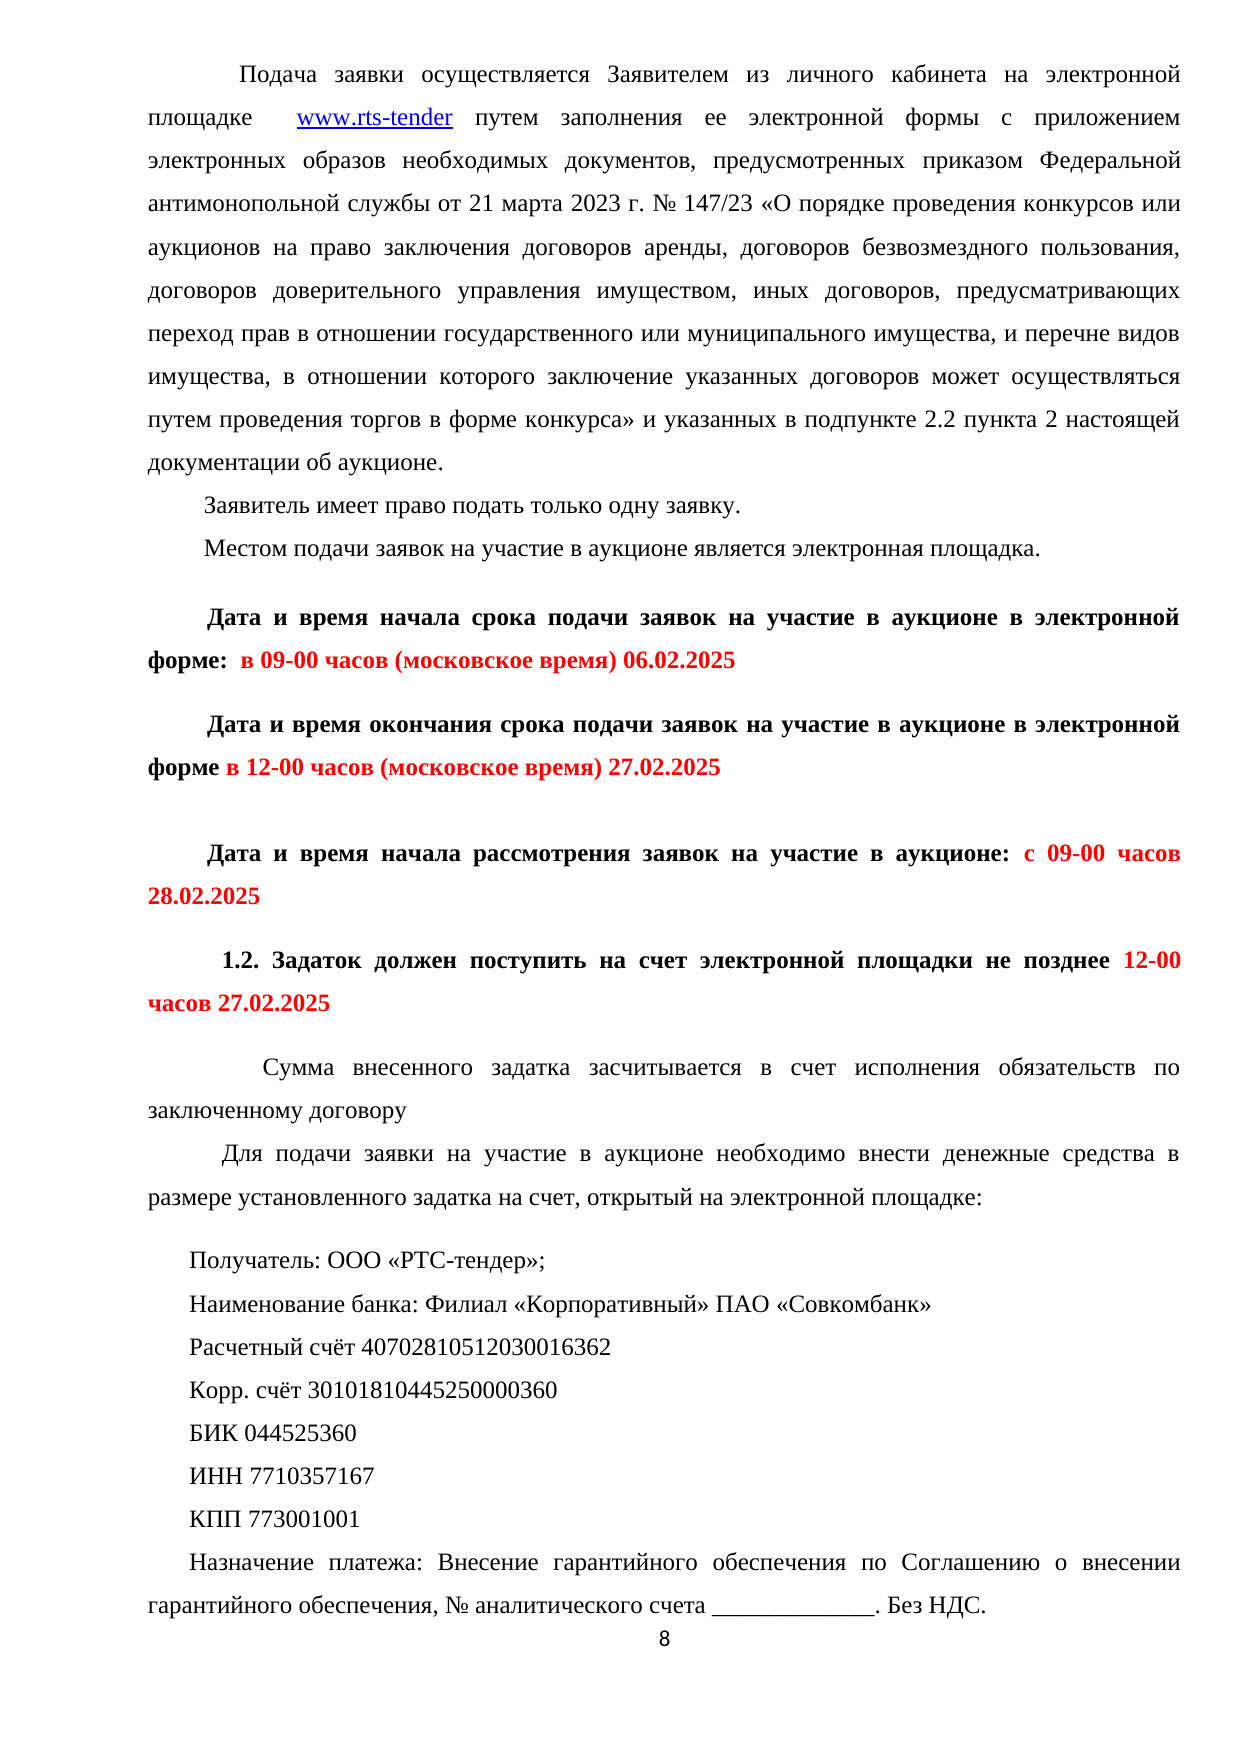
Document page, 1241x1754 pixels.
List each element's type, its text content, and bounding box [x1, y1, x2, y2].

text Назначение платежа: Внесение гарантийного обеспечения по Соглашению о внесении гарантийного обеспечения, № аналитического счета _____________. Без НДС. [148, 1547, 1181, 1619]
text Корр. счёт 30101810445250000360 [148, 1375, 1181, 1404]
text КПП 773001001 [148, 1504, 1181, 1533]
text Дата и время начала срока подачи заявок на участие в аукционе в электронной форме: в 09-00 часов (московское время) 06.02.2025 [148, 602, 1181, 673]
text ИНН 7710357167 [148, 1461, 1181, 1490]
text Подача заявки осуществляется Заявителем из личного кабинета на электронной площадке www.rts-tender путем заполнения ее электронной формы с приложением электронных образов необходимых документов, предусмотренных приказом Федеральной антимонопольной службы от 21 марта 2023 г. № 147/23 «О порядке проведения конкурсов или аукционов на право заключения договоров аренды, договоров безвозмездного пользования, договоров доверительного управления имуществом, иных договоров, предусматривающих переход прав в отношении государственного или муниципального имущества, и перечне видов имущества, в отношении которого заключение указанных договоров может осуществляться путем проведения торгов в форме конкурса» и указанных в подпункте 2.2 пункта 2 настоящей документации об аукционе. [148, 59, 1181, 476]
text БИК 044525360 [148, 1418, 1181, 1447]
text Для подачи заявки на участие в аукционе необходимо внести денежные средства в размере установленного задатка на счет, открытый на электронной площадке: [148, 1138, 1181, 1210]
text Местом подачи заявок на участие в аукционе является электронная площадка. [148, 533, 1181, 562]
text Заявитель имеет право подать только одну заявку. [148, 490, 1181, 519]
text Сумма внесенного задатка засчитывается в счет исполнения обязательств по заключенному договору [148, 1052, 1181, 1124]
text 1.2. Задаток должен поступить на счет электронной площадки не позднее 12-00 часов 27.02.2025 [148, 945, 1181, 1017]
text Наименование банка: Филиал «Корпоративный» ПАО «Совкомбанк» [148, 1289, 1181, 1317]
text Расчетный счёт 40702810512030016362 [148, 1332, 1181, 1361]
text Получатель: ООО «РТС-тендер»; [148, 1246, 1181, 1274]
text Дата и время начала рассмотрения заявок на участие в аукционе: с 09-00 часов 28.02.2025 [148, 838, 1181, 910]
text Дата и время окончания срока подачи заявок на участие в аукционе в электронной форме в 12-00 часов (московское время) 27.02.2025 [148, 709, 1181, 781]
